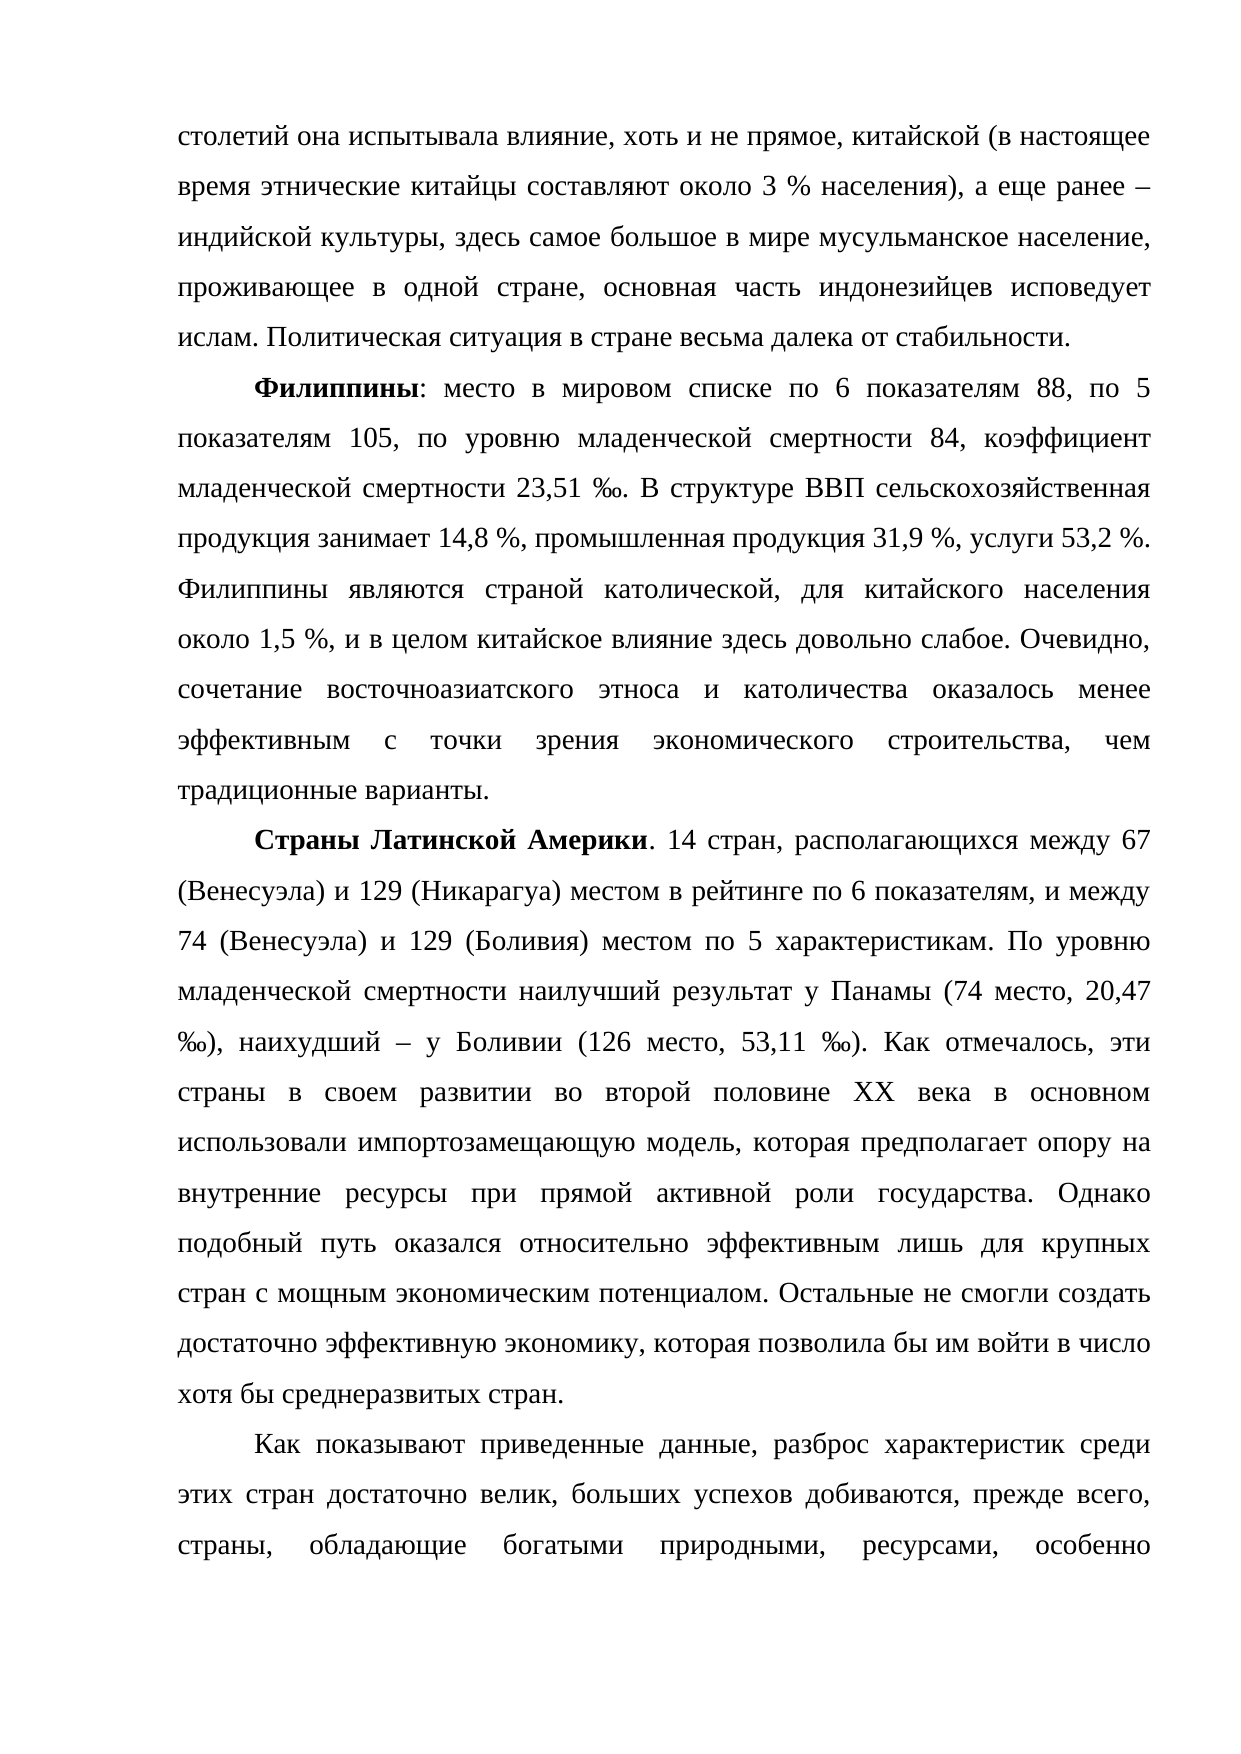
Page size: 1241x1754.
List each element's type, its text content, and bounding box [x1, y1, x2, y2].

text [177, 118, 1152, 353]
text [177, 1426, 1152, 1560]
text Филиппины: место в мировом списке по 6 показателям 88, по 5 показателям 105, по уровню младенческой смертности 84, коэффициент младенческой смертности 23,51 ‰. В структуре ВВП сельскохозяйственная продукция занимает 14,8 %, промышленная продукция 31,9 %, услуги 53,2 %. Филиппины являются страной католической, для китайского населения около 1,5 %, и в целом китайское влияние здесь довольно слабое. Очевидно, сочетание восточноазиатского этноса и католичества оказалось менее эффективным с точки зрения экономического строительства, чем традиционные варианты. [177, 370, 1152, 806]
text Страны Латинской Америки. 14 стран, располагающихся между 67 (Венесуэла) и 129 (Никарагуа) местом в рейтинге по 6 показателям, и между 74 (Венесуэла) и 129 (Боливия) местом по 5 характеристикам. По уровню младенческой смертности наилучший результат у Панамы (74 место, 20,47 ‰), наихудший – у Боливии (126 место, 53,11 ‰). Как отмечалось, эти страны в своем развитии во второй половине ХХ века в основном использовали импортозамещающую модель, которая предполагает опору на внутренние ресурсы при прямой активной роли государства. Однако подобный путь оказался относительно эффективным лишь для крупных стран с мощным экономическим потенциалом. Остальные не смогли создать достаточно эффективную экономику, которая позволила бы им войти в число хотя бы среднеразвитых стран. [177, 822, 1152, 1409]
